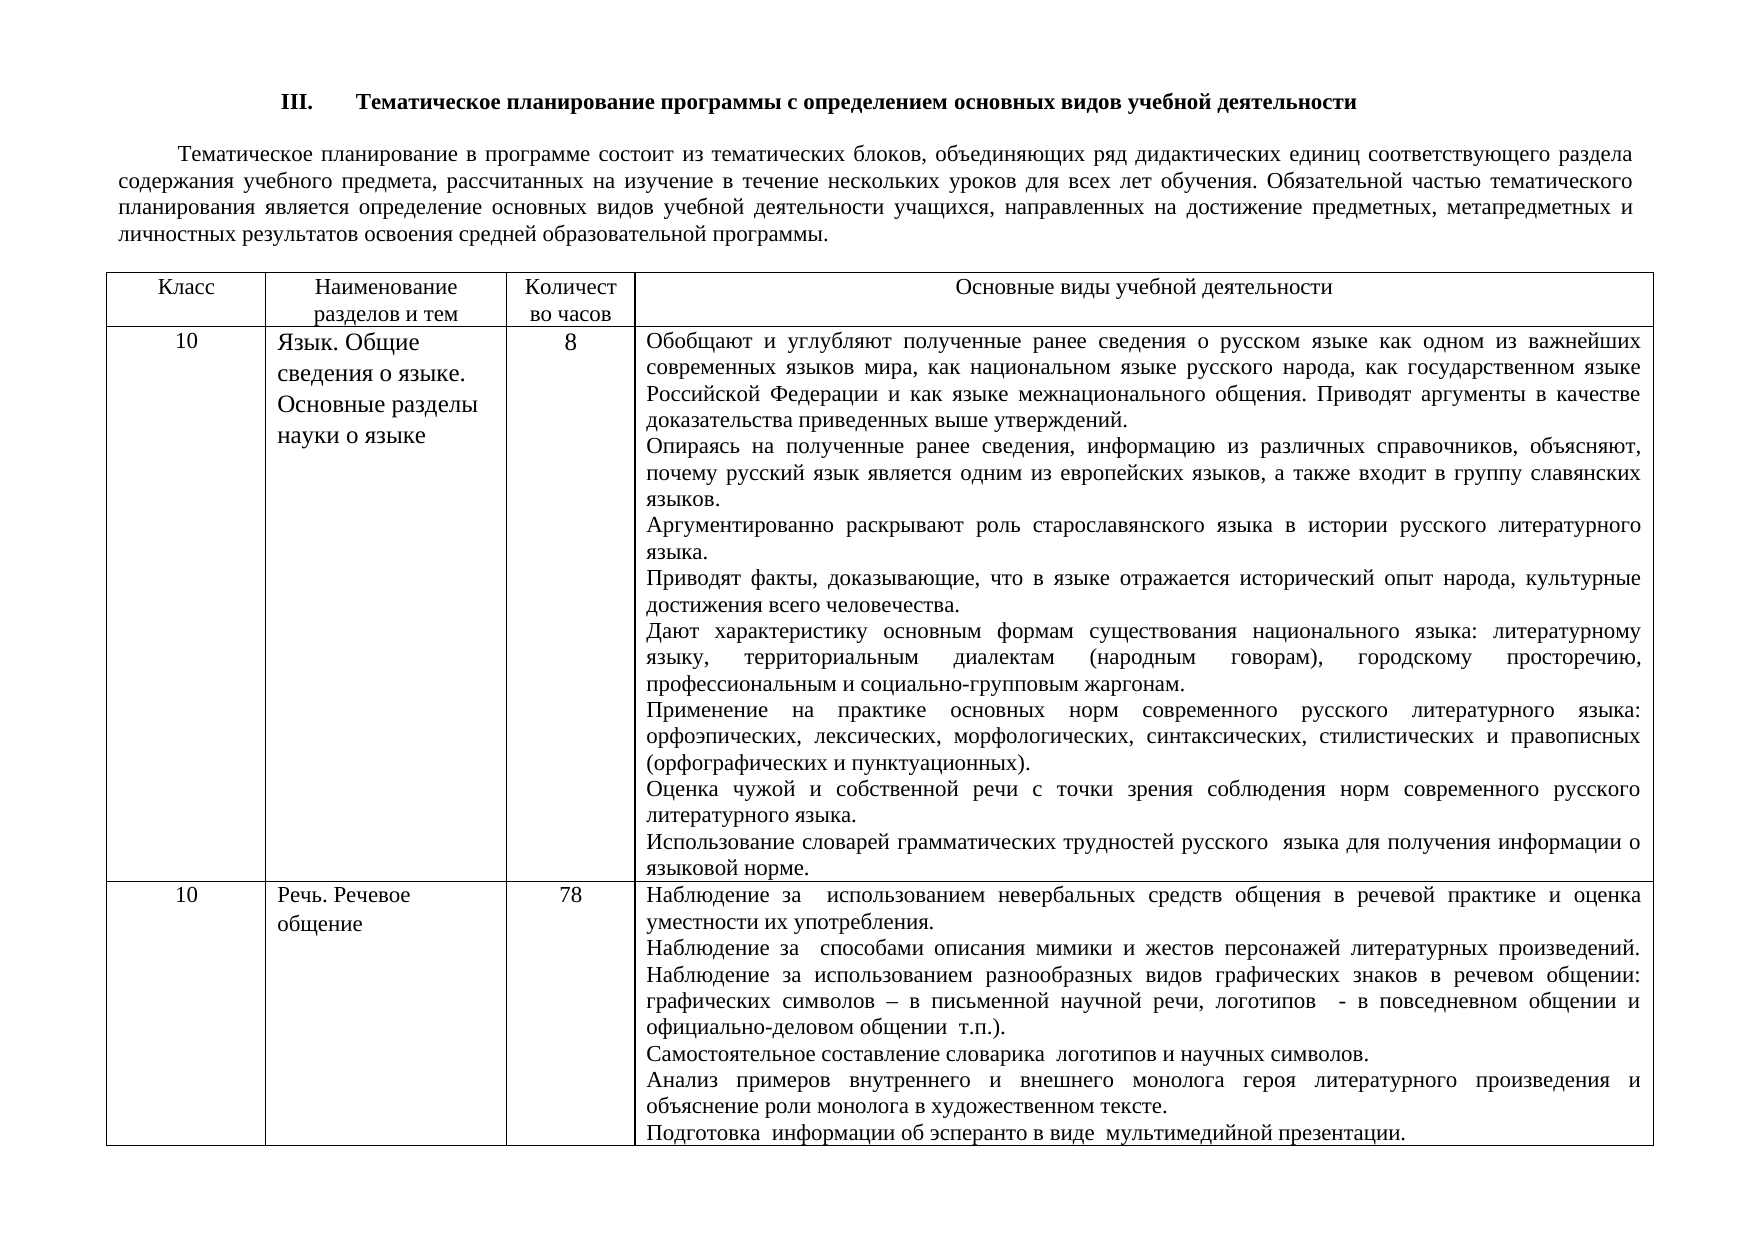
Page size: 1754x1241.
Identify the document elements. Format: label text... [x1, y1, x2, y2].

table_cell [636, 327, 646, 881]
table_cell 10 [107, 327, 265, 881]
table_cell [266, 882, 506, 1145]
table_header Количест во часов [507, 273, 634, 326]
list Тематическое планирование программы с определением основных видов учебной деятельности [281, 88, 1636, 114]
table_cell 10 [107, 882, 265, 1145]
table_header Класс [107, 273, 265, 326]
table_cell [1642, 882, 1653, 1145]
table_cell Язык. Общие сведения о языке. Основные разделы науки о языке [266, 327, 506, 881]
table_cell 78 [507, 882, 634, 1145]
table_cell 8 [507, 327, 634, 881]
text Тематическое планирование в программе состоит из тематических блоков, объединяющих ряд дидактических единиц соответствующего раздела содержания учебного предмета, рассчитанных на изучение в течение нескольких уроков для всех лет обучения. Обязательной частью тематического планирования является определение основных видов учебной деятельности учащихся, направленных на достижение предметных, метапредметных и личностных результатов освоения средней образовательной программы. [118, 141, 1636, 246]
table_header Наименование разделов и тем [266, 273, 506, 326]
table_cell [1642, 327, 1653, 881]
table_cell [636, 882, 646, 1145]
table_header Основные виды учебной деятельности [636, 273, 1653, 326]
